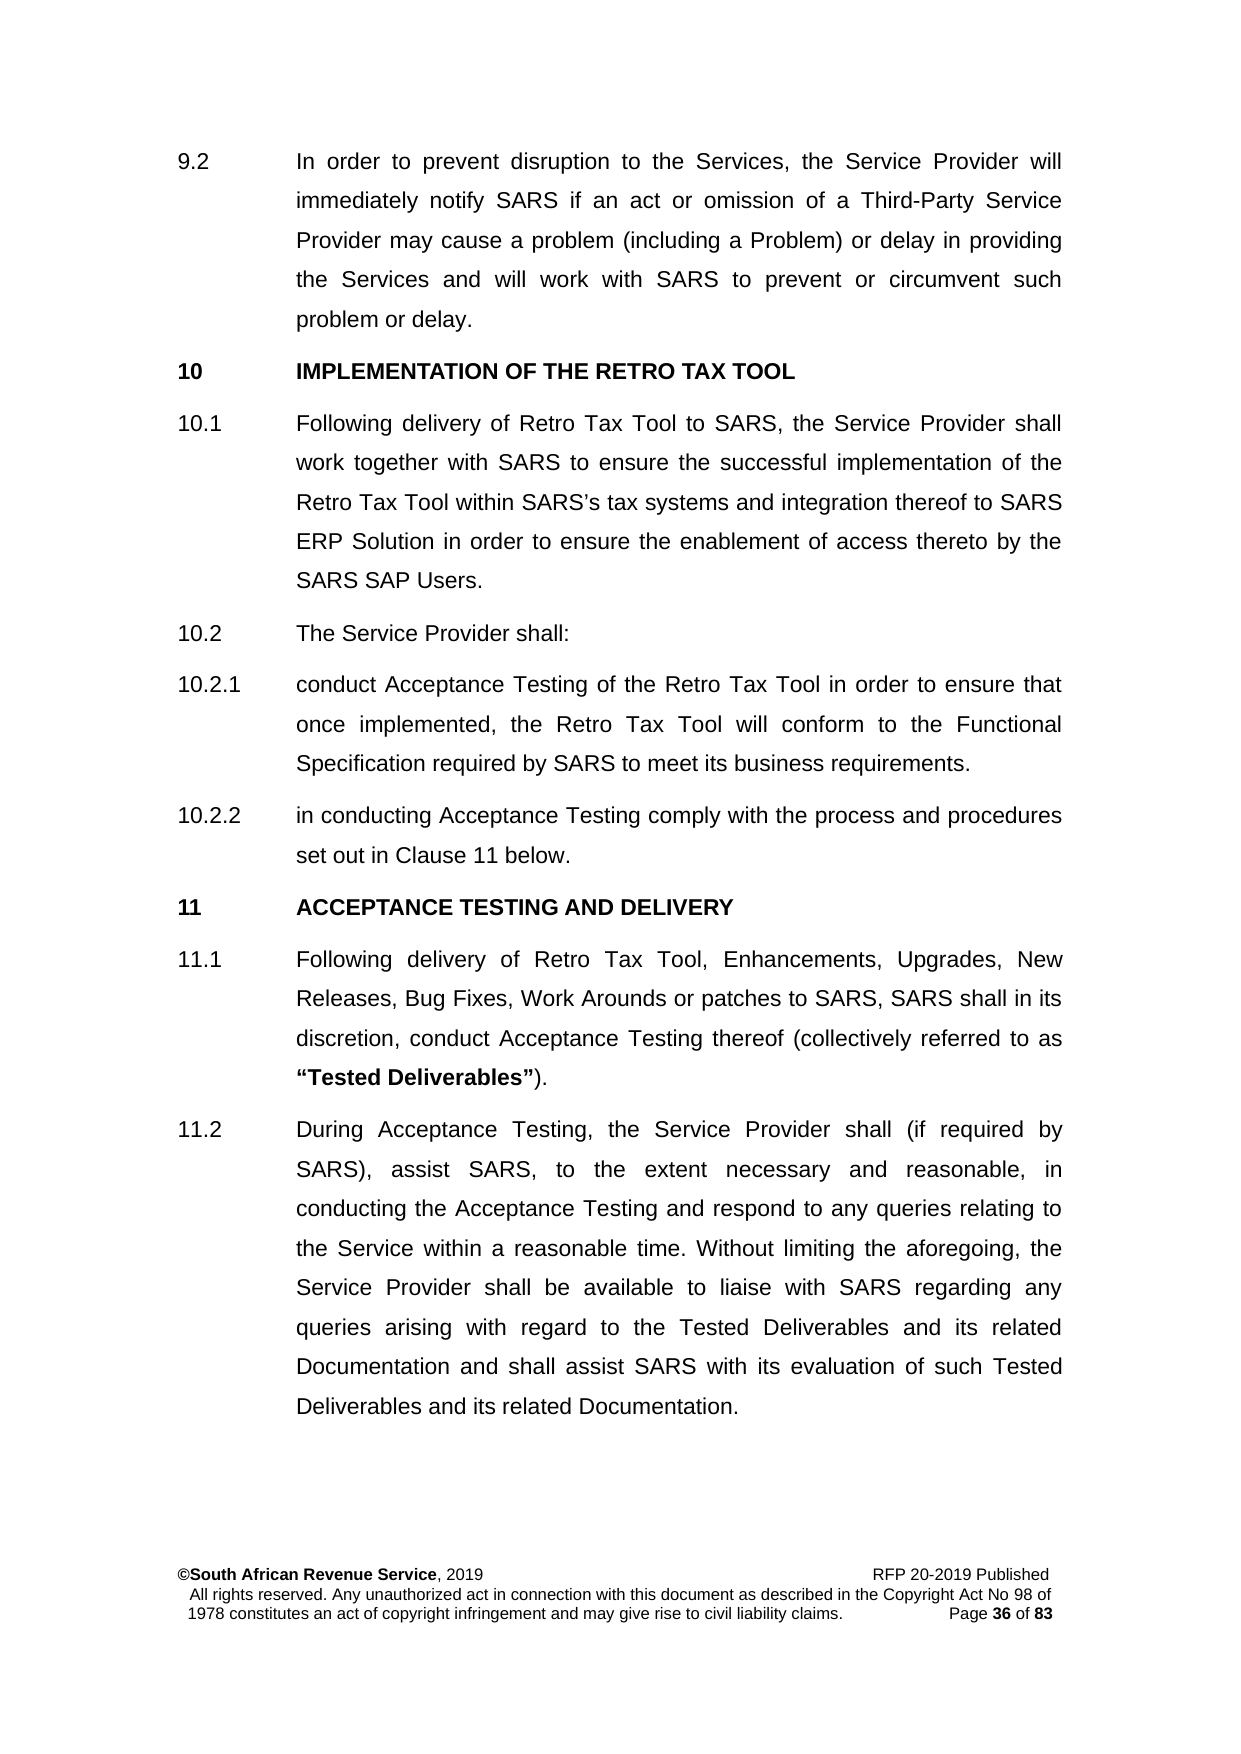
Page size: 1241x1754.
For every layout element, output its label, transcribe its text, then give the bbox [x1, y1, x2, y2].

subtitle acceptance testing and delivery [177, 894, 1063, 920]
subtitle conduct Acceptance Testing of the Retro Tax Tool in order to ensure that once implemented, the Retro Tax Tool will conform to the Functional Specification required by SARS to meet its business requirements. [177, 671, 1063, 777]
subtitle During Acceptance Testing, the Service Provider shall (if required by SARS), assist SARS, to the extent necessary and reasonable, in conducting the Acceptance Testing and respond to any queries relating to the Service within a reasonable time. Without limiting the aforegoing, the Service Provider shall be available to liaise with SARS regarding any queries arising with regard to the Tested Deliverables and its related Documentation and shall assist SARS with its evaluation of such Tested Deliverables and its related Documentation. [177, 1116, 1063, 1419]
subtitle in conducting Acceptance Testing comply with the process and procedures set out in Clause 11 below. [177, 802, 1063, 868]
subtitle In order to prevent disruption to the Services, the Service Provider will immediately notify SARS if an act or omission of a Third-Party Service Provider may cause a problem (including a Problem) or delay in providing the Services and will work with SARS to prevent or circumvent such problem or delay. [177, 148, 1063, 332]
subtitle Following delivery of Retro Tax Tool to SARS, the Service Provider shall work together with SARS to ensure the successful implementation of the Retro Tax Tool within SARS’s tax systems and integration thereof to SARS ERP Solution in order to ensure the enablement of access thereto by the SARS SAP Users. [177, 409, 1063, 594]
subtitle The Service Provider shall: [177, 619, 1063, 646]
subtitle IMPLEMENTATION OF THE RETRO TAX TOOL [177, 358, 1063, 384]
subtitle Following delivery of Retro Tax Tool, Enhancements, Upgrades, New Releases, Bug Fixes, Work Arounds or patches to SARS, SARS shall in its discretion, conduct Acceptance Testing thereof (collectively referred to as “Tested Deliverables”). [177, 946, 1063, 1091]
